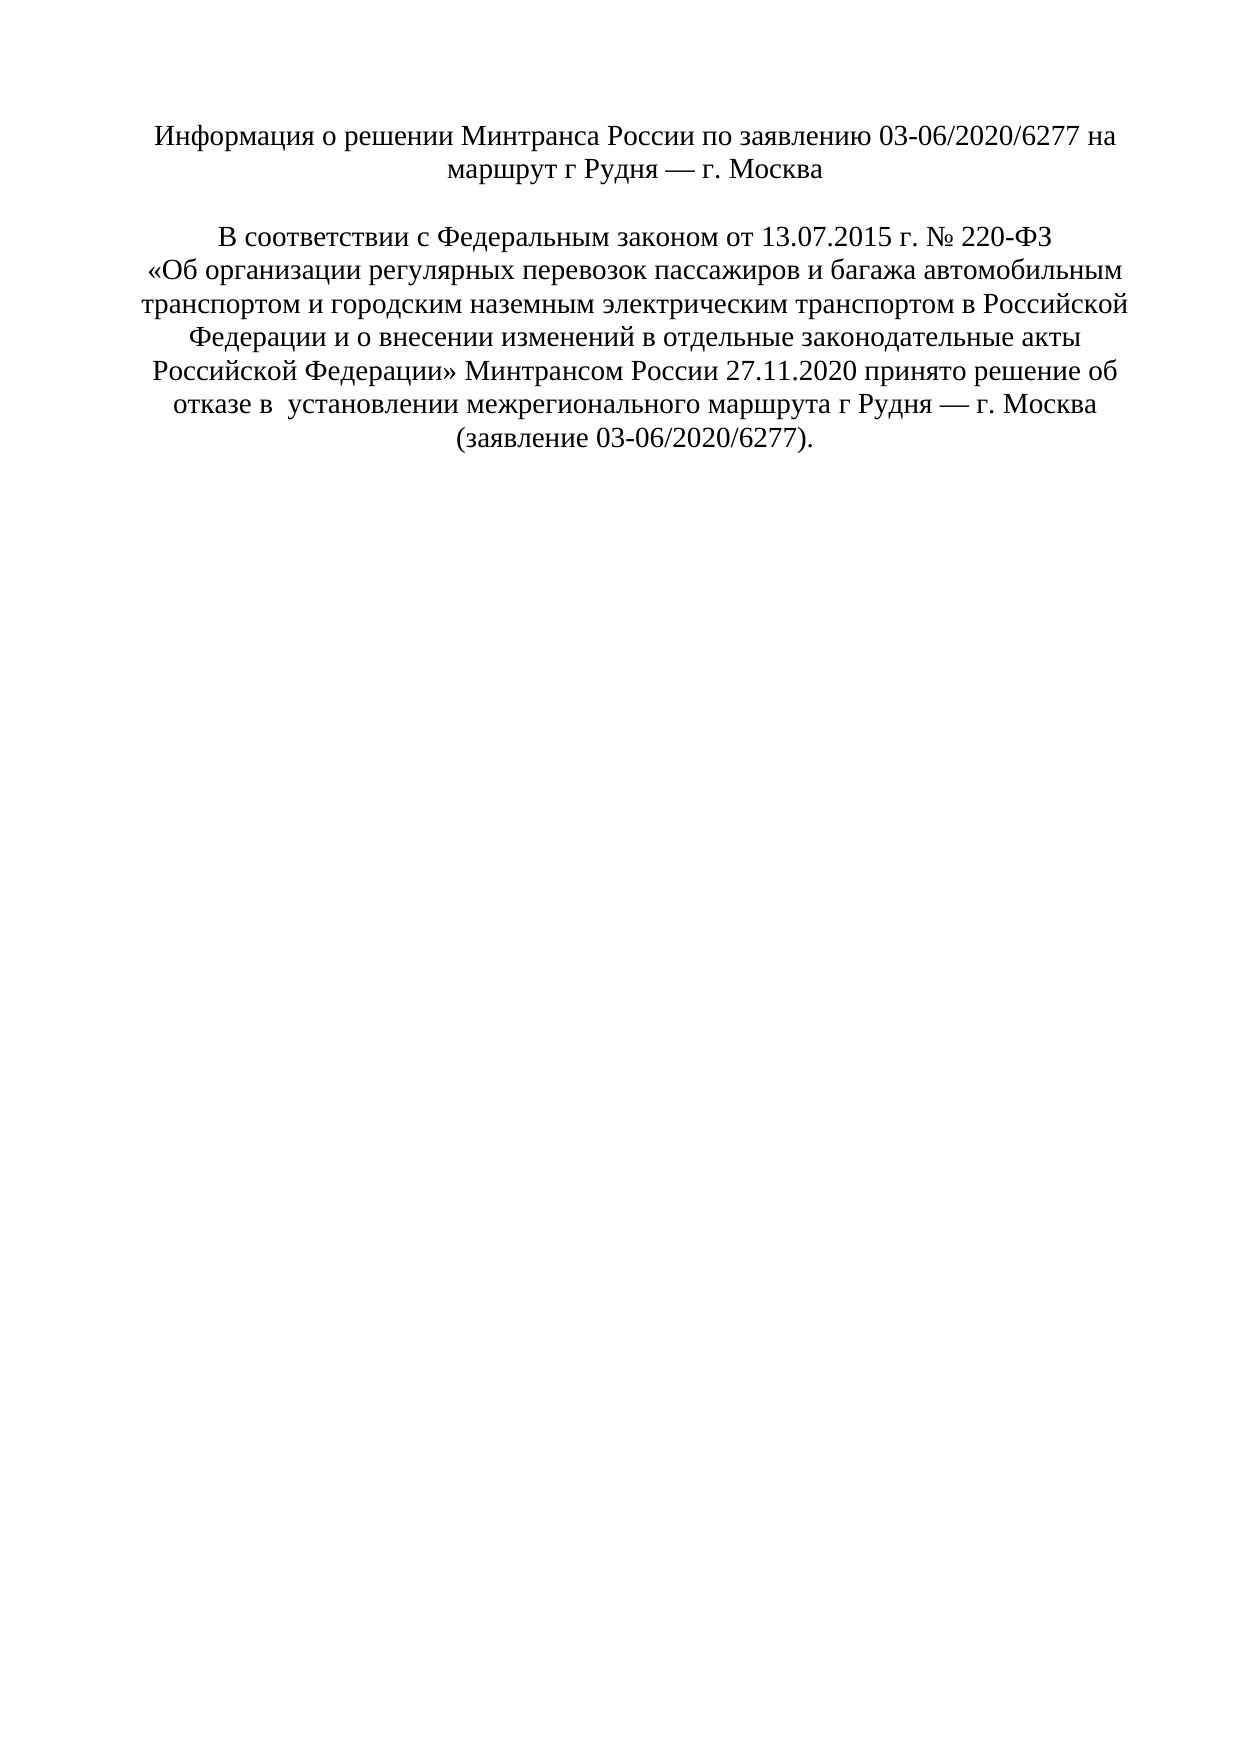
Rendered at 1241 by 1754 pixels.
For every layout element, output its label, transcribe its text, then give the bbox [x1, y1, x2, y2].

text Информация о решении Минтранса России по заявлению 03-06/2020/6277 на маршрут г Рудня — г. Москва [118, 118, 1152, 185]
text В соответствии с Федеральным законом от 13.07.2015 г. № 220-ФЗ «Об организации регулярных перевозок пассажиров и багажа автомобильным транспортом и городским наземным электрическим транспортом в Российской Федерации и о внесении изменений в отдельные законодательные акты Российской Федерации» Минтрансом России 27.11.2020 принято решение об отказе в установлении межрегионального маршрута г Рудня — г. Москва (заявление 03-06/2020/6277). [118, 219, 1152, 453]
